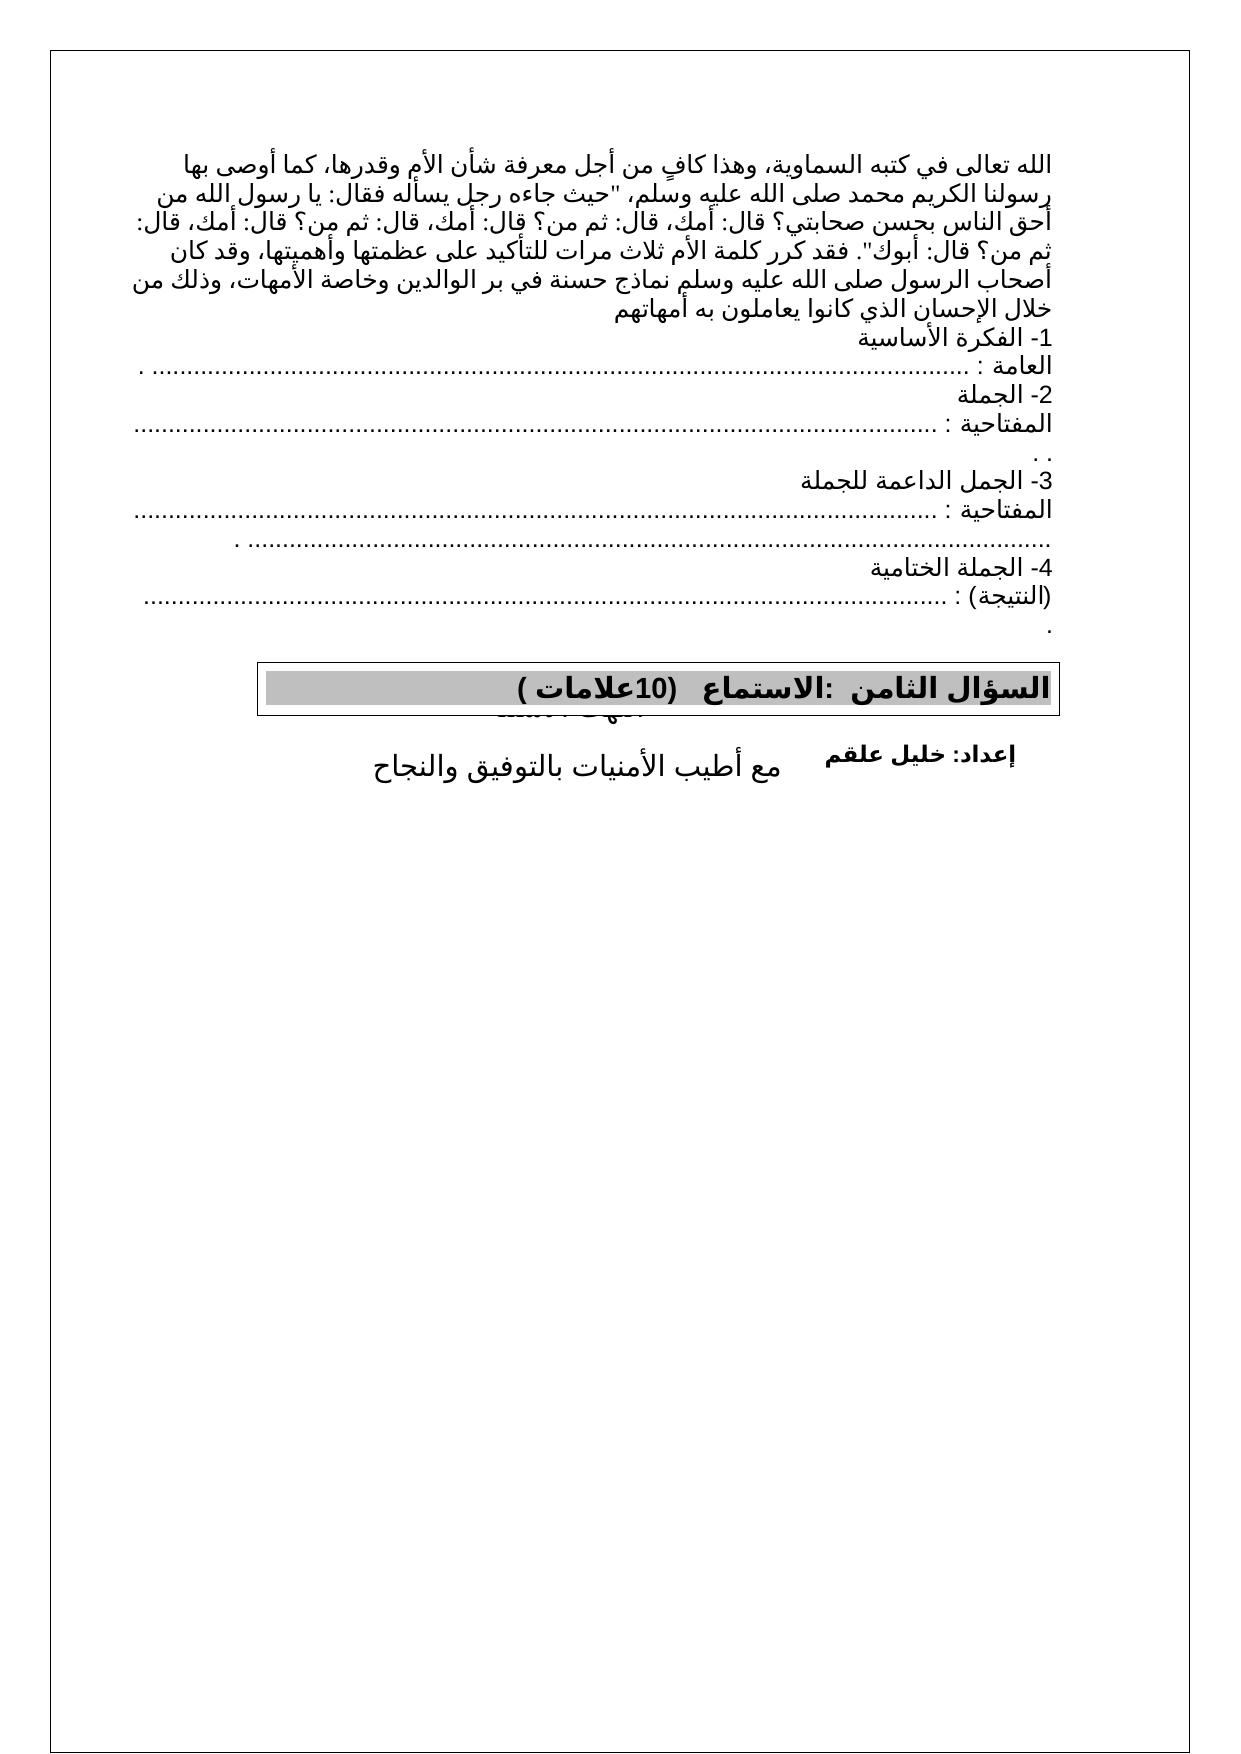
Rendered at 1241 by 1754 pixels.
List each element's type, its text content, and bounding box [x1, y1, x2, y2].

text .................................................................................................................... . [131, 524, 1053, 552]
text انتهت الأسئلة [131, 690, 610, 724]
text مع أطيب الأمنيات بالتوفيق والنجاح [131, 749, 809, 783]
text 4- الجملة الختامية (النتيجة) : .................................................................................................................... . [131, 552, 1053, 639]
text 3- الجمل الداعمة للجملة المفتاحية : .................................................................................................................... [131, 466, 1053, 524]
text 2- الجملة المفتاحية : ..................................................................................................................... . [131, 380, 1053, 466]
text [131, 150, 1053, 380]
